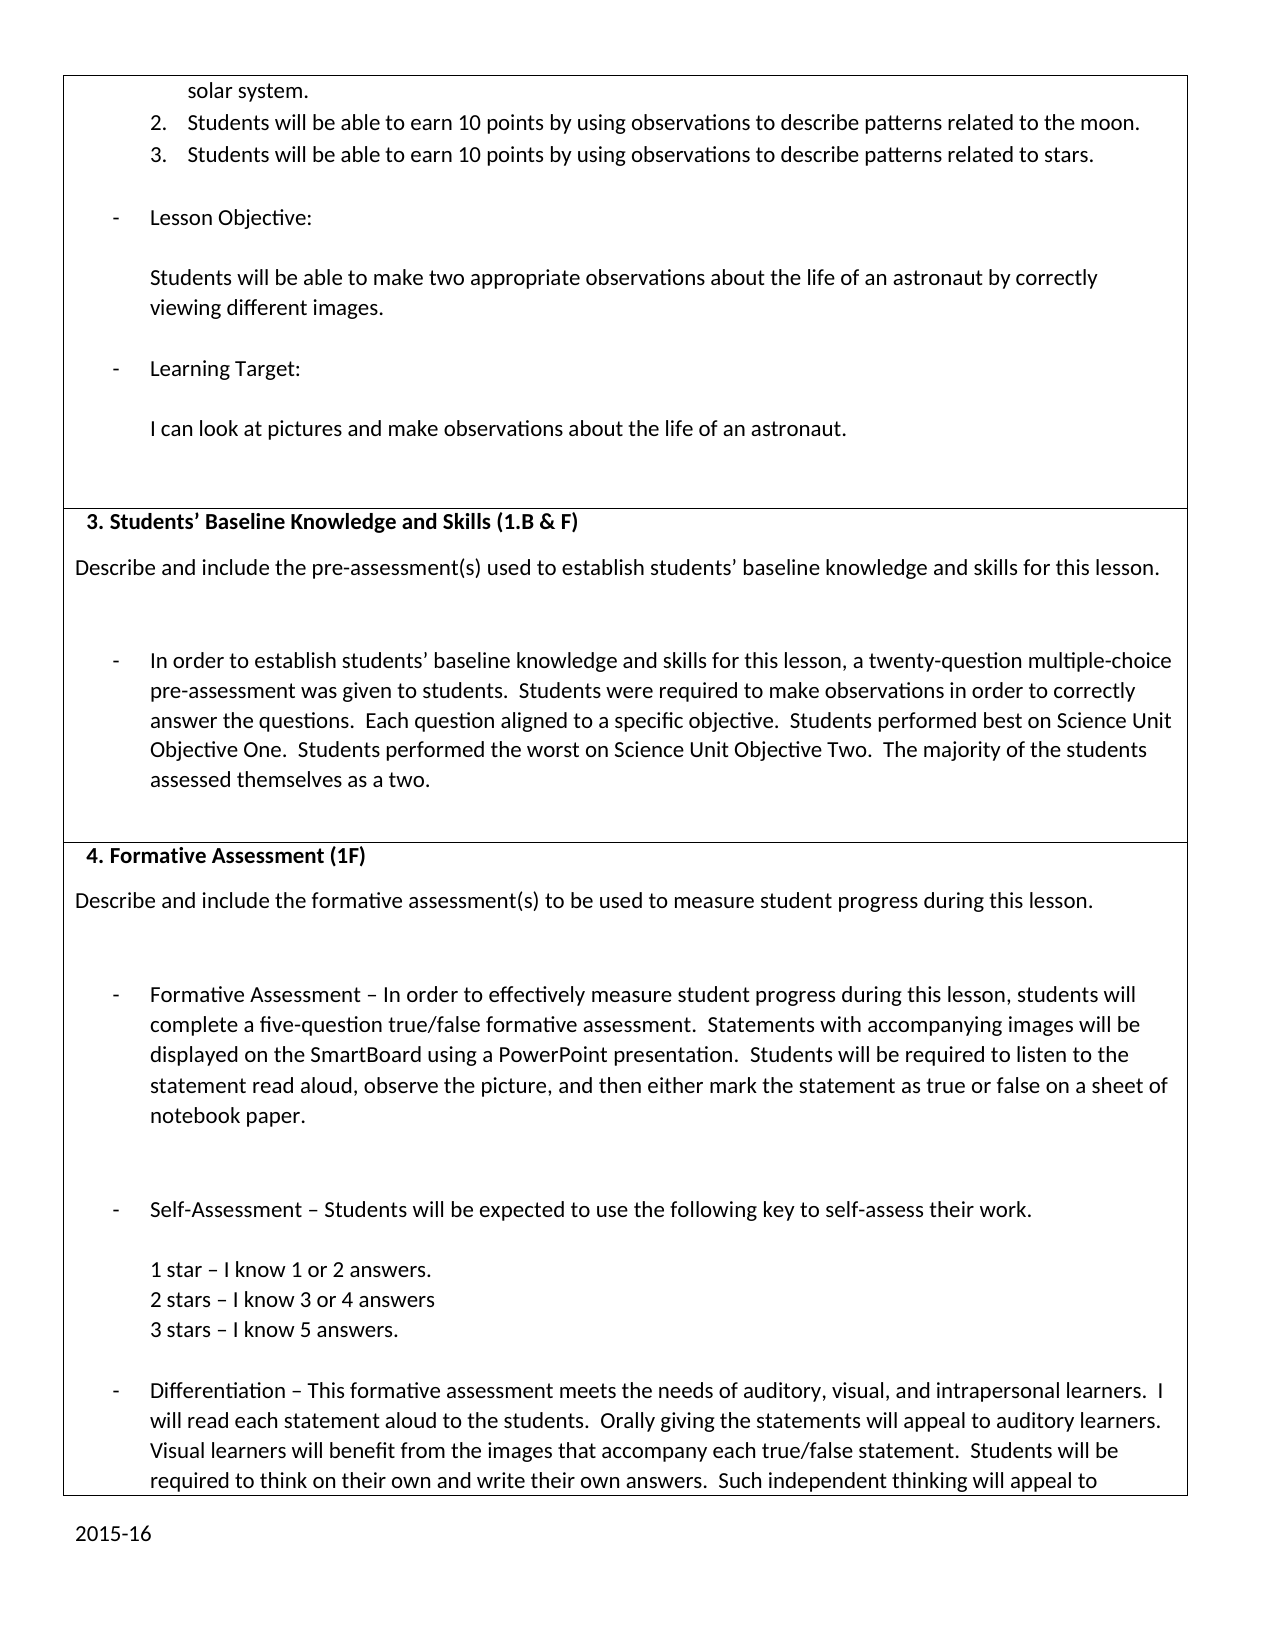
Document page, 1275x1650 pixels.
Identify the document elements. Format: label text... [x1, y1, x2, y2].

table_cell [64, 76, 1187, 508]
table_cell 3. Students’ Baseline Knowledge and Skills (1.B & F) Describe and include the pre-assessment(s) used to establish students’ baseline knowledge and skills for this lesson. In order to establish students’ baseline knowledge and skills for this lesson, a twenty-question multiple-choice pre-assessment was given to students. Students were required to make observations in order to correctly answer the questions. Each question aligned to a specific objective. Students performed best on Science Unit Objective One. Students performed the worst on Science Unit Objective Two. The majority of the students assessed themselves as a two. [64, 509, 1187, 842]
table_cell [64, 843, 1187, 1495]
